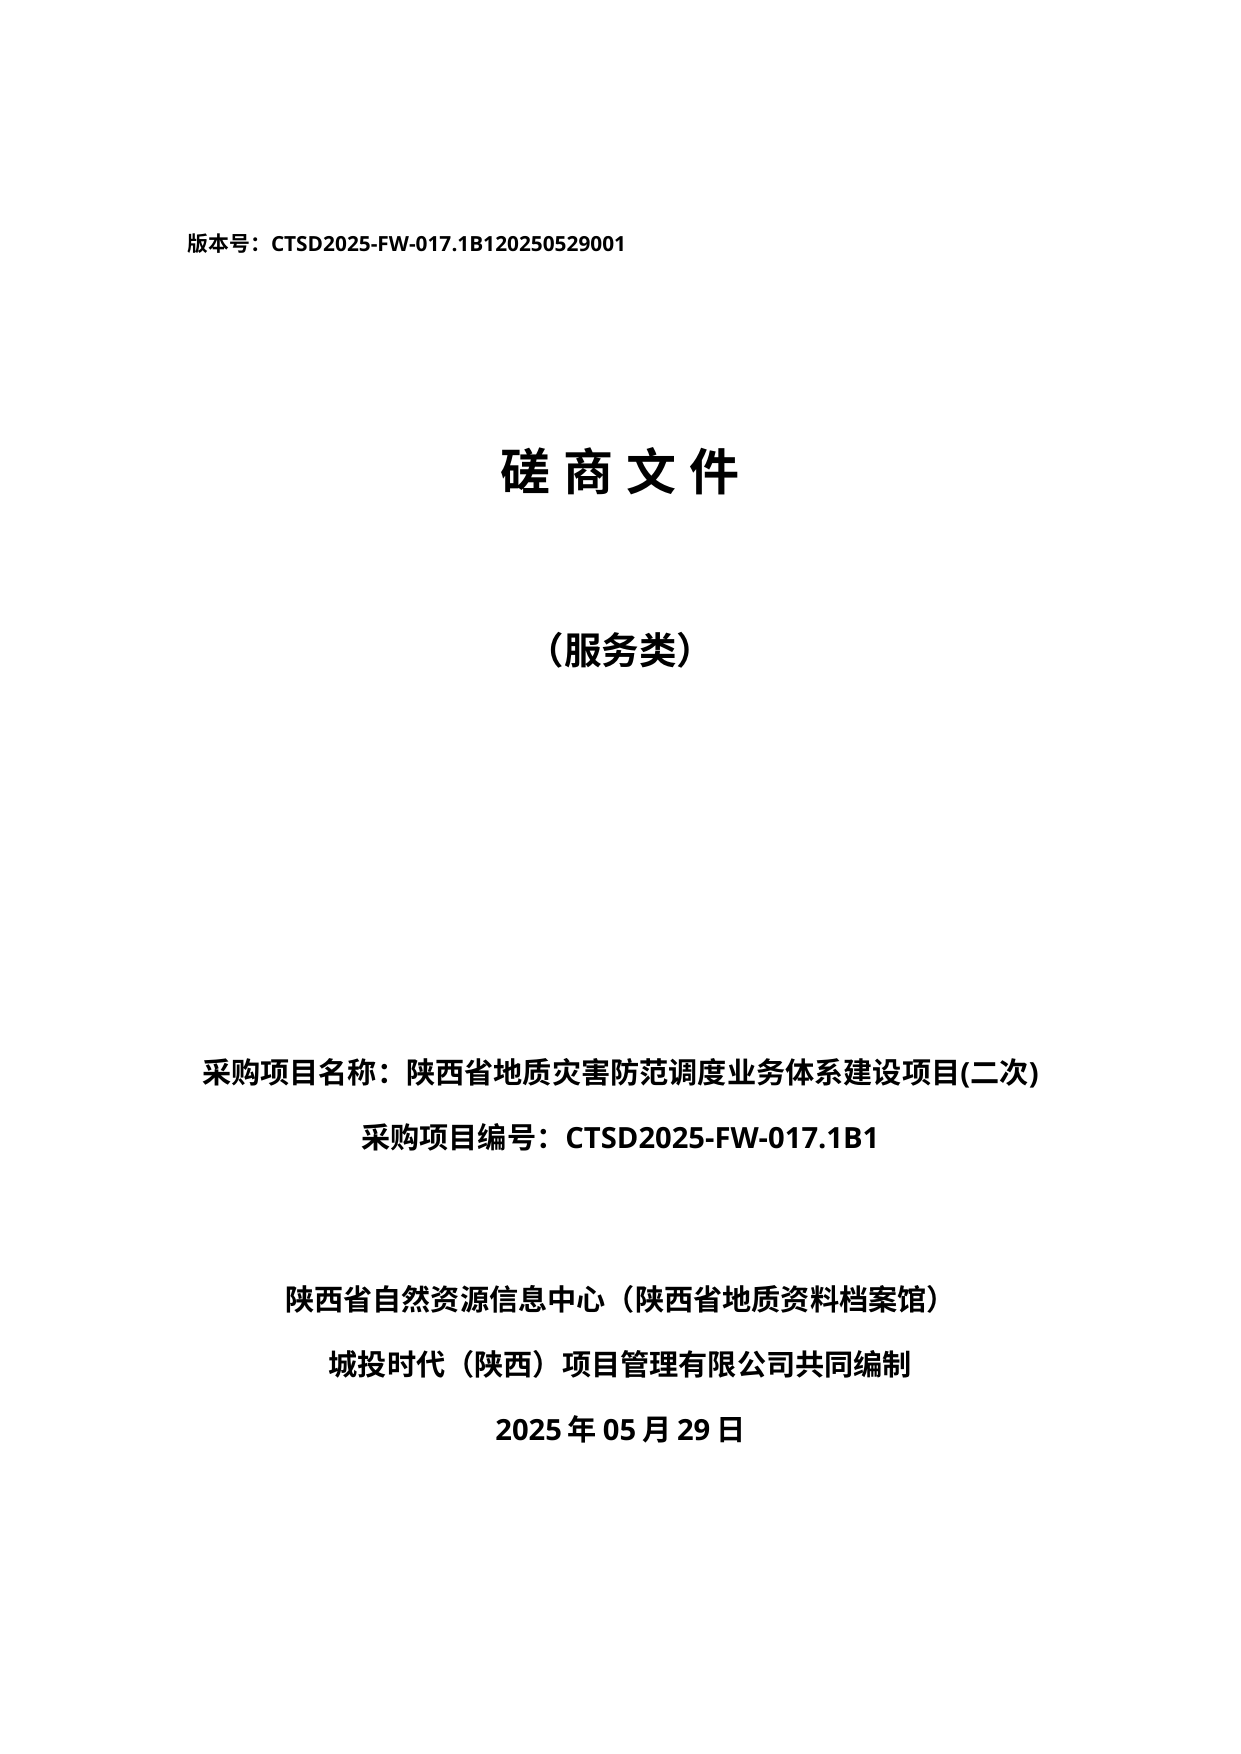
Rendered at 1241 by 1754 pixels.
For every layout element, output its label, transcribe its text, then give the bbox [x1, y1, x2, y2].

text （服务类） [187, 617, 1053, 1039]
text 磋 商 文 件 [187, 422, 1053, 617]
text 陕西省自然资源信息中心（陕西省地质资料档案馆） [187, 1267, 1053, 1332]
text 采购项目编号：CTSD2025-FW-017.1B1 [187, 1104, 1053, 1267]
text 版本号：CTSD2025-FW-017.1B120250529001 [187, 227, 1053, 422]
text 采购项目名称：陕西省地质灾害防范调度业务体系建设项目(二次) [187, 1039, 1053, 1104]
text 城投时代（陕西）项目管理有限公司共同编制 [187, 1332, 1053, 1397]
text 2025年05月29日 [187, 1397, 1053, 1462]
